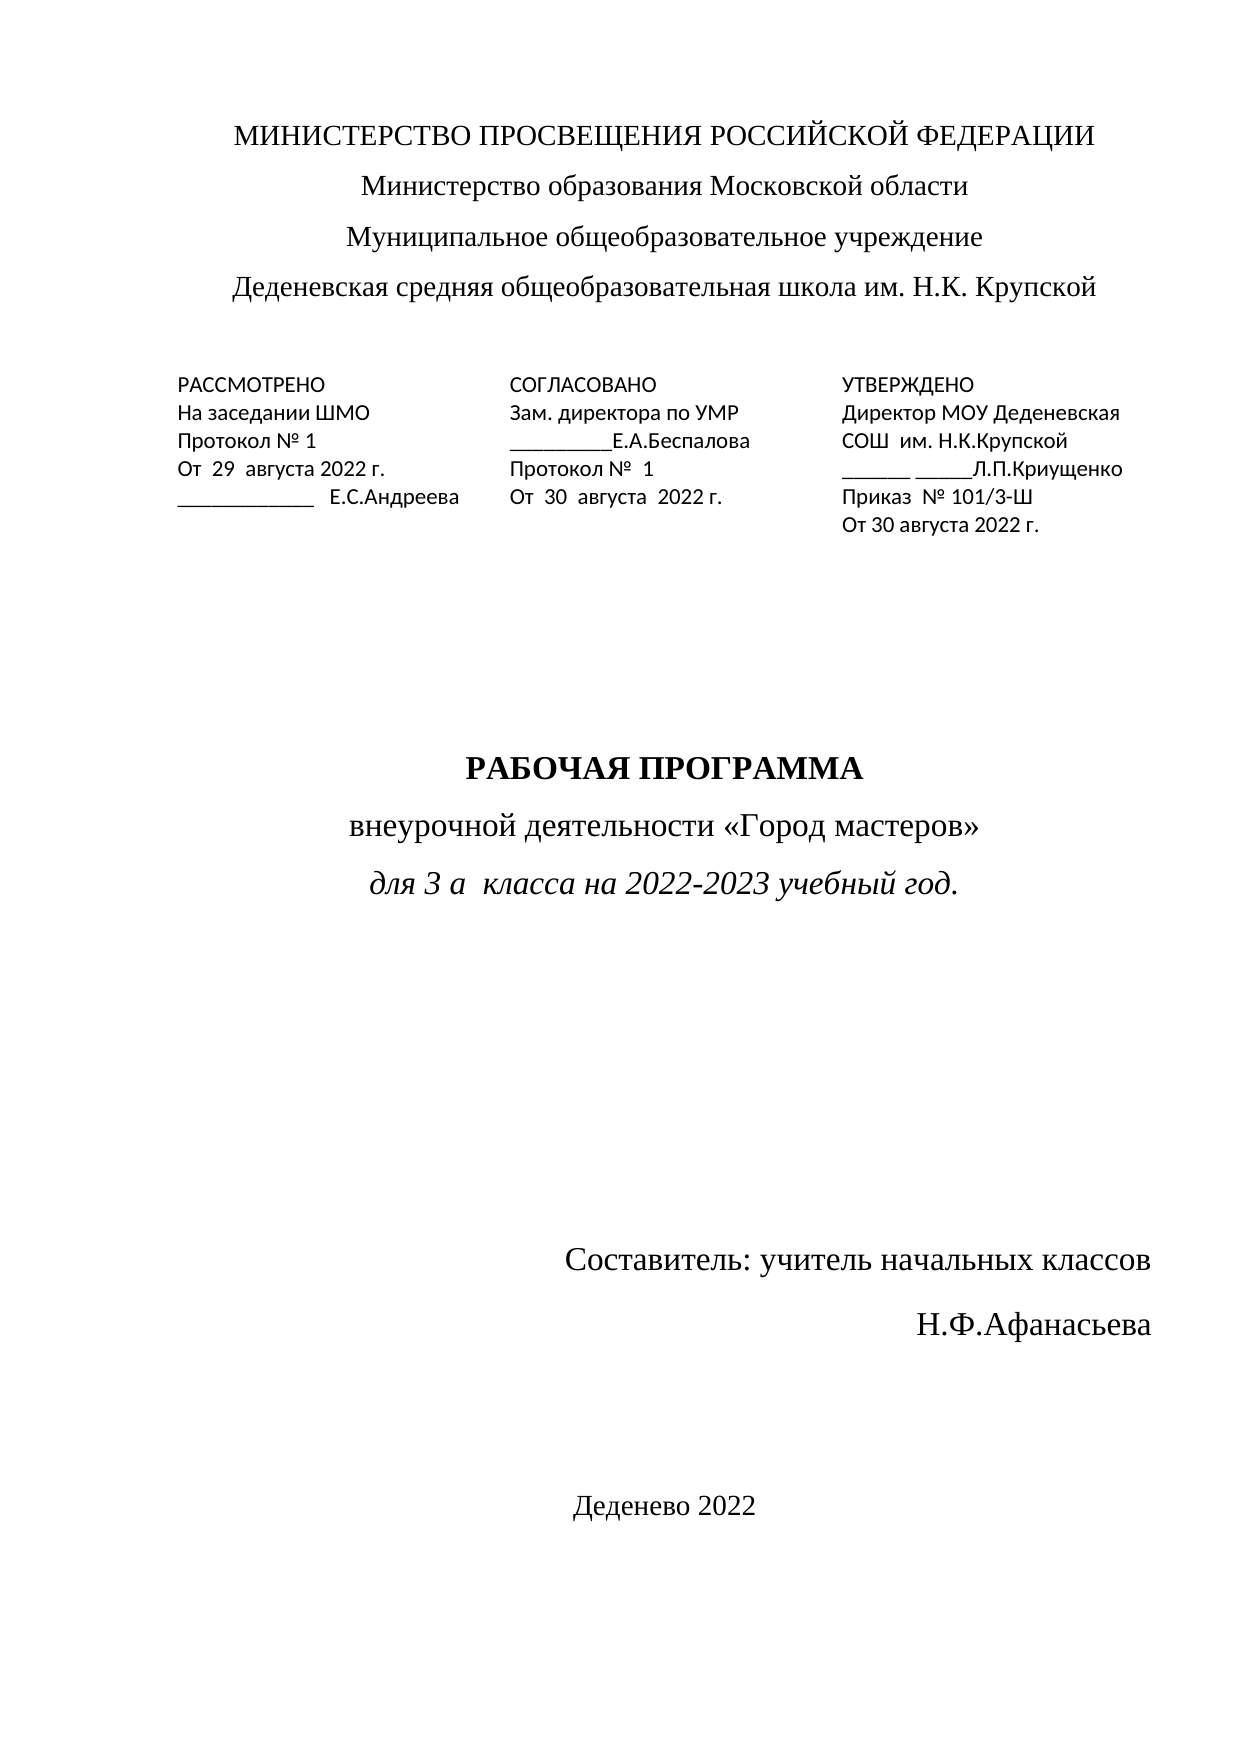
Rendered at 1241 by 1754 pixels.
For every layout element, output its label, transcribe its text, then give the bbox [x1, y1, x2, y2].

text внеурочной деятельности «Город мастеров» [177, 806, 1152, 844]
table_header СОГЛАСОВАНО Зам. директора по УМР _________Е.А.Беспалова Протокол № 1 От 30 августа 2022 г. [498, 370, 831, 538]
table_header УТВЕРЖДЕНО Директор МОУ Деденевская СОШ им. Н.К.Крупской ______ _____Л.П.Криущенко Приказ № 101/3-Ш От 30 августа 2022 г. [831, 370, 1163, 538]
text Муниципальное общеобразовательное учреждение [177, 219, 1152, 252]
text РАБОЧАЯ ПРОГРАММА [177, 748, 1152, 786]
text для 3 а класса на 2022-2023 учебный год. [177, 863, 1152, 901]
text Деденево 2022 [177, 1488, 1152, 1522]
text МИНИСТЕРСТВО ПРОСВЕЩЕНИЯ РОССИЙСКОЙ ФЕДЕРАЦИИ [177, 118, 1152, 152]
text Деденевская средняя общеобразовательная школа им. Н.К. Крупской [177, 269, 1152, 303]
table_header РАССМОТРЕНО На заседании ШМО Протокол № 1 От 29 августа 2022 г. ____________ Е.С.Андреева [166, 370, 498, 538]
text Составитель: учитель начальных классов [177, 1239, 1152, 1278]
text Министерство образования Московской области [177, 168, 1152, 202]
text Н.Ф.Афанасьева [177, 1304, 1152, 1343]
